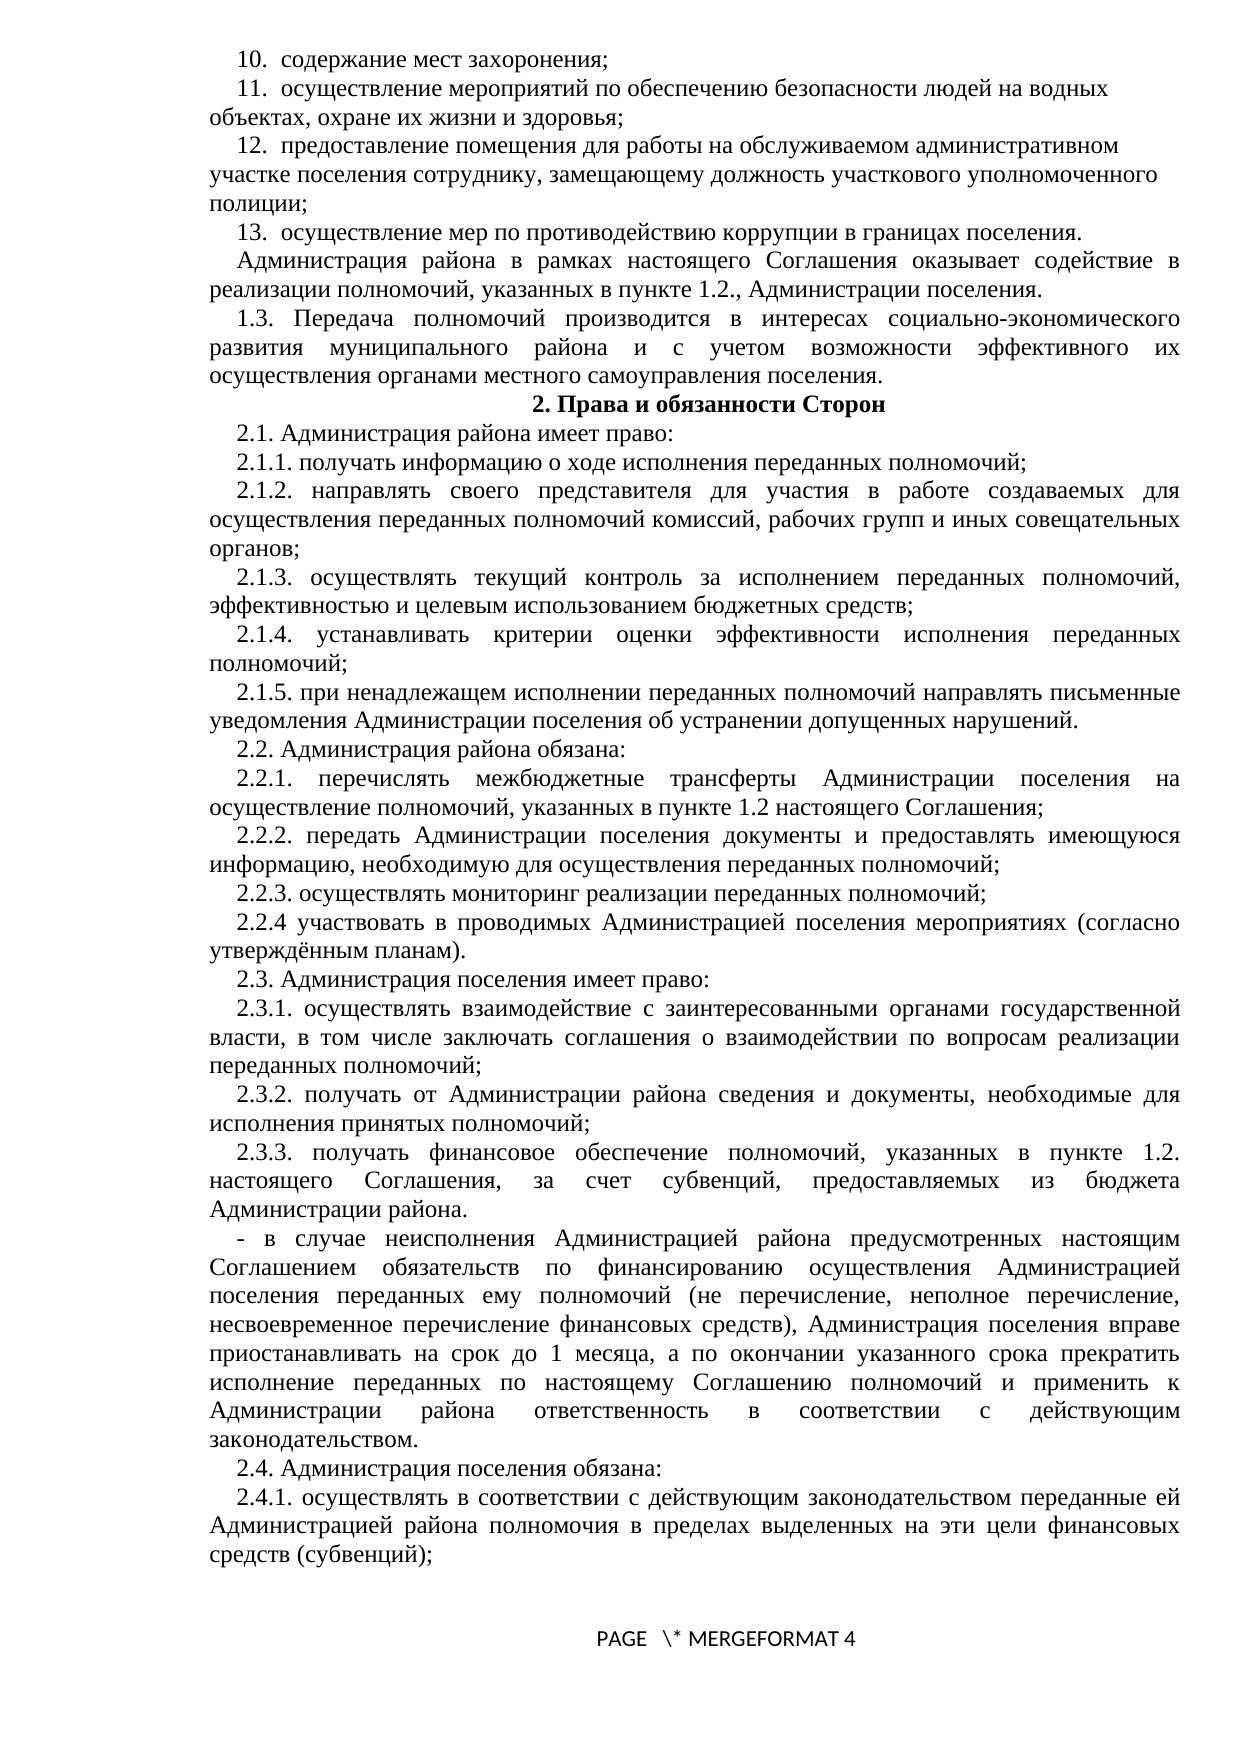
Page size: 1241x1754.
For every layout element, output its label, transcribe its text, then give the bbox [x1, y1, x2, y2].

text 2.1.2. направлять своего представителя для участия в работе создаваемых для осуществления переданных полномочий комиссий, рабочих групп и иных совещательных органов; [209, 476, 1181, 562]
list осуществление мероприятий по обеспечению безопасности людей на водных объектах, охране их жизни и здоровья; [209, 73, 1181, 131]
text 2.1.5. при ненадлежащем исполнении переданных полномочий направлять письменные уведомления Администрации поселения об устранении допущенных нарушений. [209, 677, 1181, 734]
text 2.1. Администрация района имеет право: [209, 418, 1181, 447]
text 2.4. Администрация поселения обязана: [209, 1453, 1181, 1482]
text Администрация района в рамках настоящего Соглашения оказывает содействие в реализации полномочий, указанных в пункте 1.2., Администрации поселения. [209, 246, 1181, 303]
text 2.3.1. осуществлять взаимодействие с заинтересованными органами государственной власти, в том числе заключать соглашения о взаимодействии по вопросам реализации переданных полномочий; [209, 993, 1181, 1079]
text 2.4.1. осуществлять в соответствии с действующим законодательством переданные ей Администрацией района полномочия в пределах выделенных на эти цели финансовых средств (субвенций); [209, 1482, 1181, 1568]
text 2.2. Администрация района обязана: [209, 734, 1181, 763]
text 1.3. Передача полномочий производится в интересах социально-экономического развития муниципального района и с учетом возможности эффективного их осуществления органами местного самоуправления поселения. [209, 303, 1181, 389]
list предоставление помещения для работы на обслуживаемом административном участке поселения сотруднику, замещающему должность участкового уполномоченного полиции; [209, 131, 1181, 217]
text 2.2.4 участвовать в проводимых Администрацией поселения мероприятиях (согласно утверждённым планам). [209, 907, 1181, 964]
text 2. Права и обязанности Сторон [209, 389, 1181, 418]
text 2.3. Администрация поселения имеет право: [209, 964, 1181, 993]
text 2.1.1. получать информацию о ходе исполнения переданных полномочий; [209, 447, 1181, 476]
text 2.1.3. осуществлять текущий контроль за исполнением переданных полномочий, эффективностью и целевым использованием бюджетных средств; [209, 562, 1181, 619]
text 2.3.3. получать финансовое обеспечение полномочий, указанных в пункте 1.2. настоящего Соглашения, за счет субвенций, предоставляемых из бюджета Администрации района. [209, 1137, 1181, 1223]
list осуществление мер по противодействию коррупции в границах поселения. [209, 217, 1181, 246]
text - в случае неисполнения Администрацией района предусмотренных настоящим Соглашением обязательств по финансированию осуществления Администрацией поселения переданных ему полномочий (не перечисление, неполное перечисление, несвоевременное перечисление финансовых средств), Администрация поселения вправе приостанавливать на срок до 1 месяца, а по окончании указанного срока прекратить исполнение переданных по настоящему Соглашению полномочий и применить к Администрации района ответственность в соответствии с действующим законодательством. [209, 1223, 1181, 1453]
text 2.3.2. получать от Администрации района сведения и документы, необходимые для исполнения принятых полномочий; [209, 1079, 1181, 1137]
text 2.1.4. устанавливать критерии оценки эффективности исполнения переданных полномочий; [209, 619, 1181, 677]
text 2.2.2. передать Администрации поселения документы и предоставлять имеющуюся информацию, необходимую для осуществления переданных полномочий; [209, 821, 1181, 878]
text 2.2.3. осуществлять мониторинг реализации переданных полномочий; [209, 878, 1181, 907]
text 2.2.1. перечислять межбюджетные трансферты Администрации поселения на осуществление полномочий, указанных в пункте 1.2 настоящего Соглашения; [209, 763, 1181, 821]
list содержание мест захоронения; [209, 44, 1181, 73]
